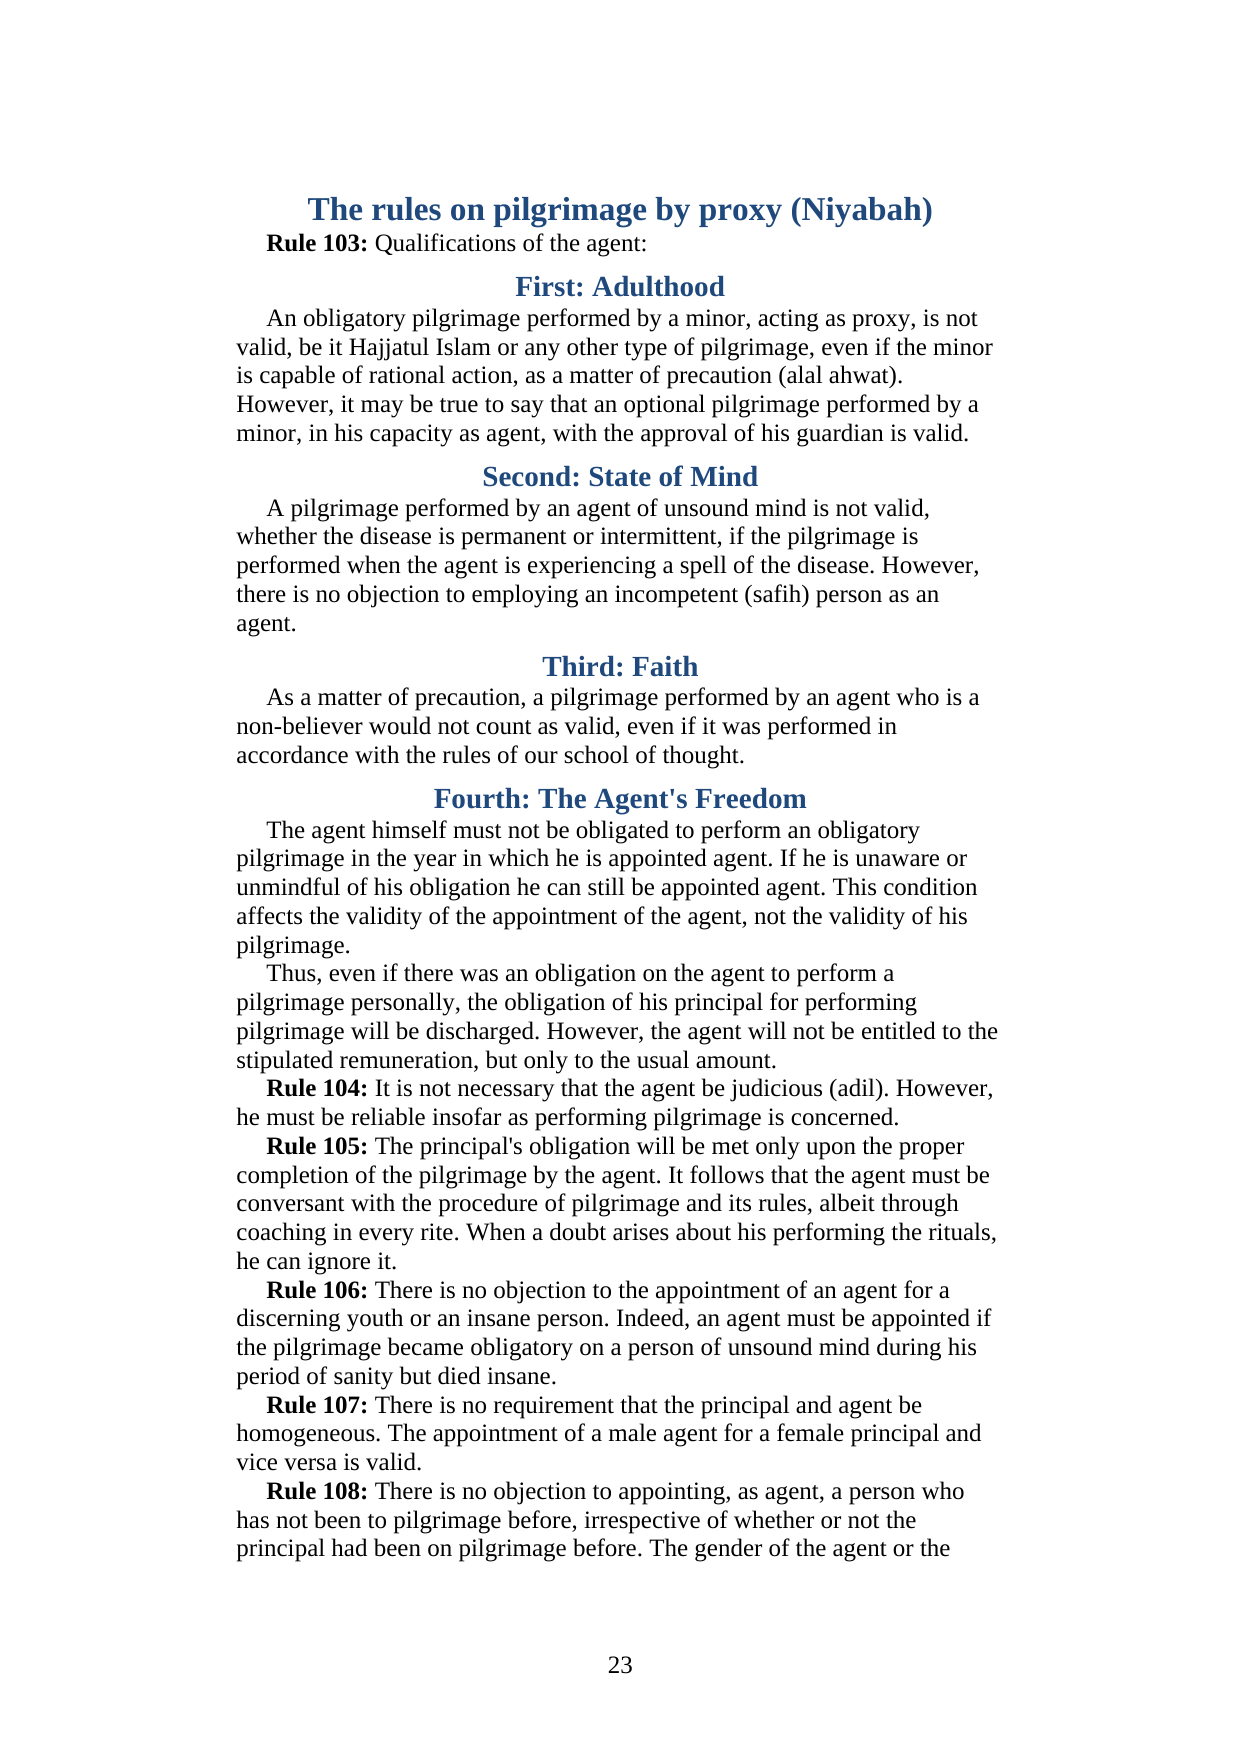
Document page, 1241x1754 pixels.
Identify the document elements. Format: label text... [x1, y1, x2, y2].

subtitle Second: State of Mind [236, 459, 1004, 493]
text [236, 1476, 1004, 1562]
text As a matter of precaution, a pilgrimage performed by an agent who is a non-believer would not count as valid, even if it was performed in accordance with the rules of our school of thought. [236, 682, 1004, 769]
text Rule 104: It is not necessary that the agent be judicious (adil). However, he must be reliable insofar as performing pilgrimage is concerned. [236, 1073, 1004, 1131]
text A pilgrimage performed by an agent of unsound mind is not valid, whether the disease is permanent or intermittent, if the pilgrimage is performed when the agent is experiencing a spell of the disease. However, there is no objection to employing an incompetent (safih) person as an agent. [236, 493, 1004, 636]
text Rule 106: There is no objection to the appointment of an agent for a discerning youth or an insane person. Indeed, an agent must be appointed if the pilgrimage became obligatory on a person of unsound mind during his period of sanity but died insane. [236, 1275, 1004, 1390]
text Rule 105: The principal's obligation will be met only upon the proper completion of the pilgrimage by the agent. It follows that the agent must be conversant with the procedure of pilgrimage and its rules, albeit through coaching in every rite. When a doubt arises about his performing the rituals, he can ignore it. [236, 1131, 1004, 1275]
text Rule 107: There is no requirement that the principal and agent be homogeneous. The appointment of a male agent for a female principal and vice versa is valid. [236, 1390, 1004, 1476]
text Rule 103: Qualifications of the agent: [236, 228, 1004, 257]
subtitle First: Adulthood [236, 269, 1004, 303]
text Thus, even if there was an obligation on the agent to perform a pilgrimage personally, the obligation of his principal for performing pilgrimage will be discharged. However, the agent will not be entitled to the stipulated remuneration, but only to the usual amount. [236, 958, 1004, 1073]
text The agent himself must not be obligated to perform an obligatory pilgrimage in the year in which he is appointed agent. If he is unaware or unmindful of his obligation he can still be appointed agent. This condition affects the validity of the appointment of the agent, not the validity of his pilgrimage. [236, 815, 1004, 958]
subtitle Third: Faith [236, 649, 1004, 682]
subtitle The rules on pilgrimage by proxy (Niyabah) [236, 190, 1004, 228]
text An obligatory pilgrimage performed by a minor, acting as proxy, is not valid, be it Hajjatul Islam or any other type of pilgrimage, even if the minor is capable of rational action, as a matter of precaution (alal ahwat). However, it may be true to say that an optional pilgrimage performed by a minor, in his capacity as agent, with the approval of his guardian is valid. [236, 303, 1004, 447]
subtitle Fourth: The Agent's Freedom [236, 781, 1004, 815]
